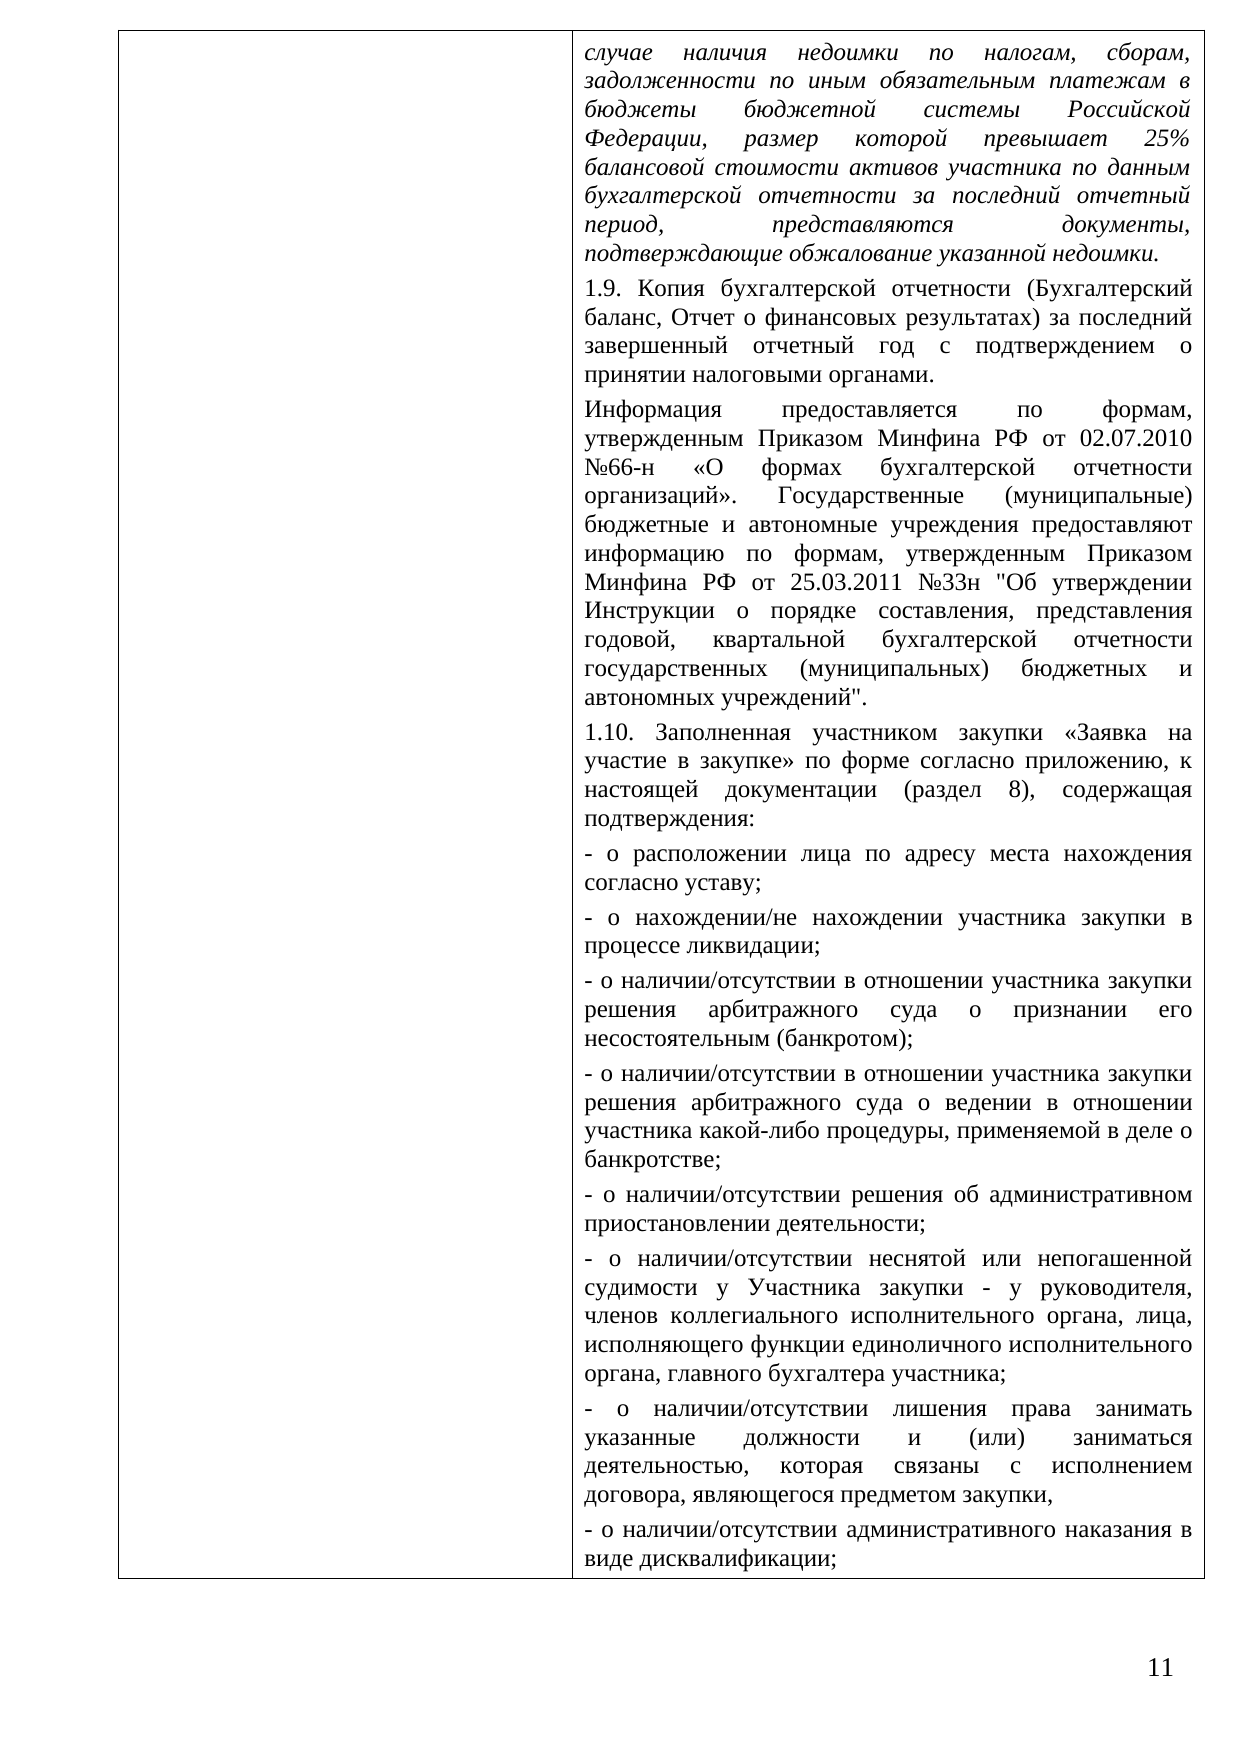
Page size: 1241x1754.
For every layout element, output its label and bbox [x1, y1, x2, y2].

table_cell [119, 31, 572, 1578]
table_cell [573, 31, 1204, 1578]
